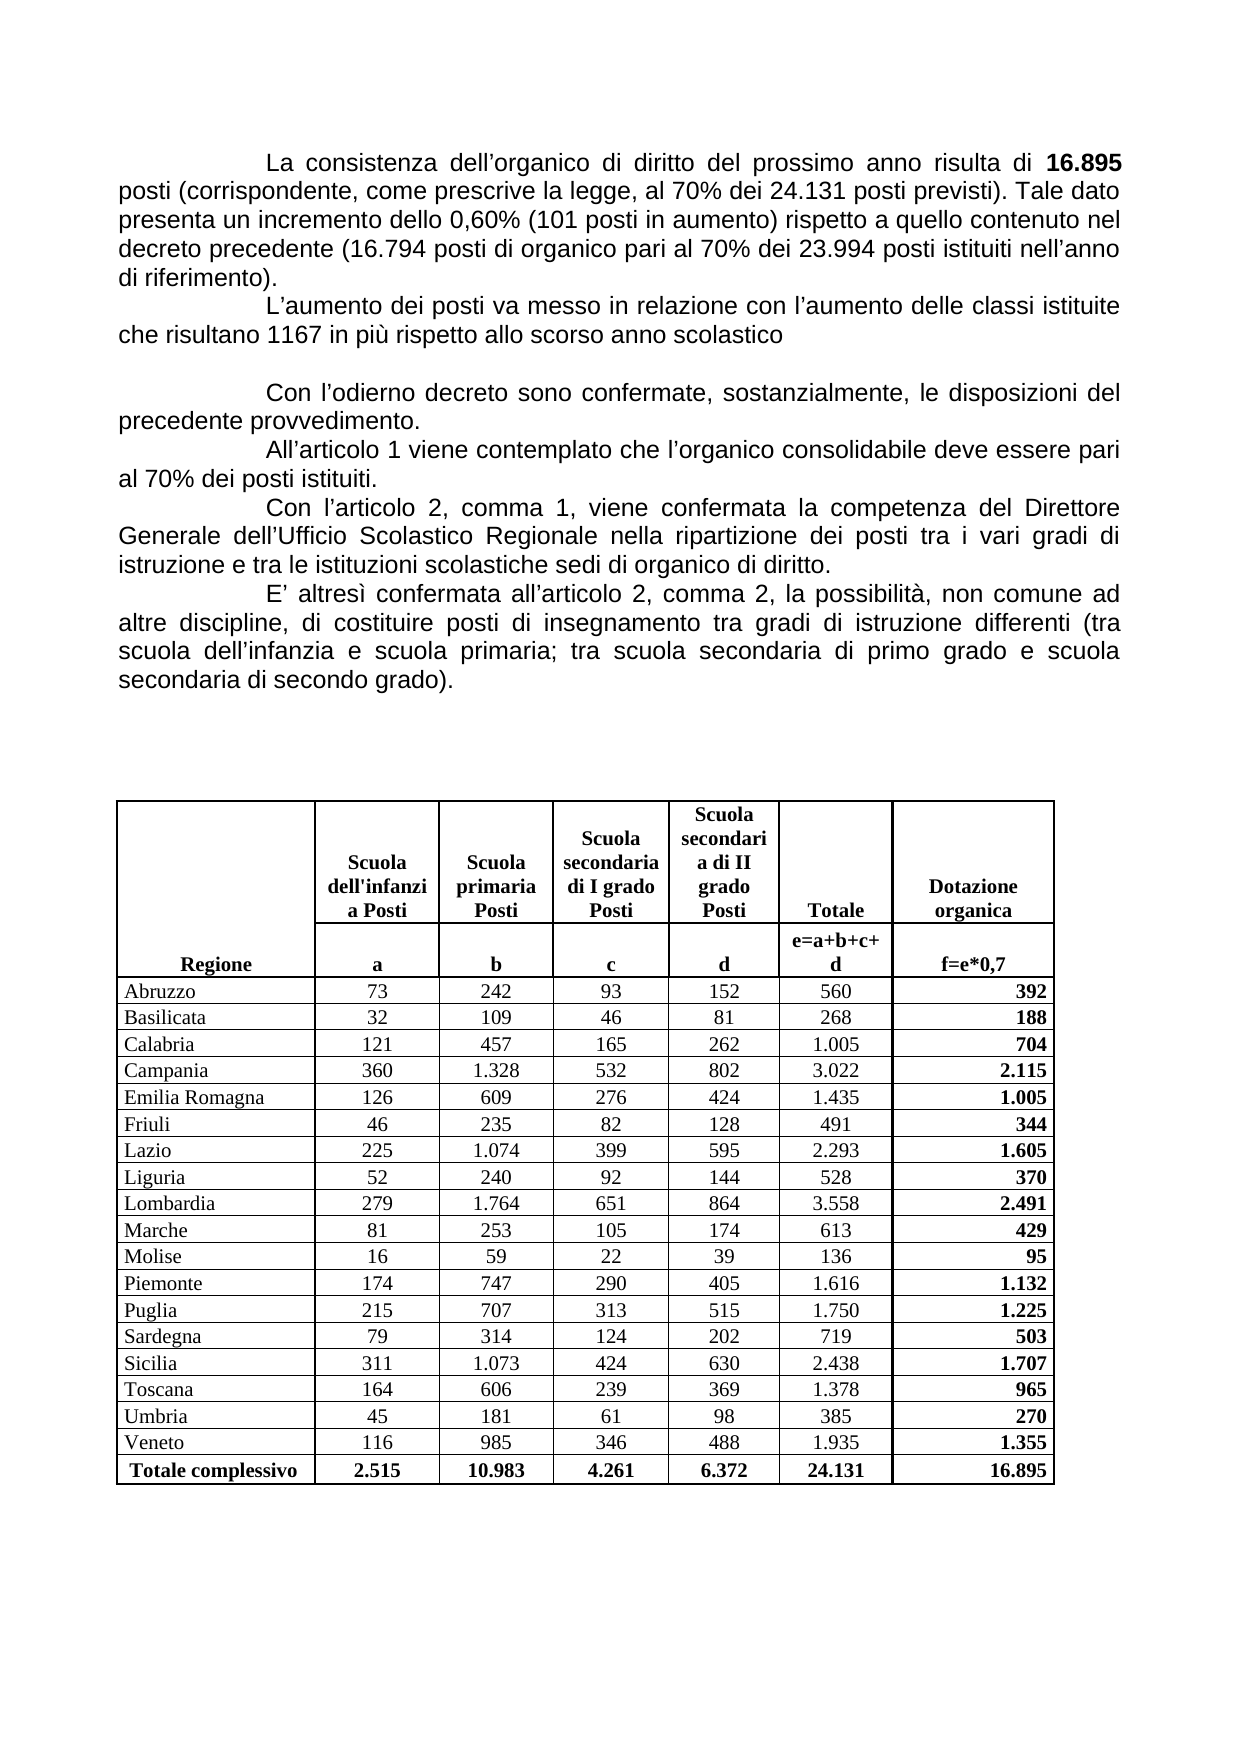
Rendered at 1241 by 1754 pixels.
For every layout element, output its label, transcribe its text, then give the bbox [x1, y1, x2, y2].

table_cell 128 [669, 1110, 779, 1136]
table_cell 1.750 [780, 1296, 891, 1322]
table_cell 46 [316, 1110, 439, 1136]
table_cell 2.491 [894, 1190, 1053, 1215]
table_cell 1.005 [894, 1084, 1053, 1109]
table_cell 276 [554, 1084, 668, 1109]
table_cell 1.074 [440, 1137, 553, 1162]
table_cell 344 [894, 1110, 1053, 1136]
table_cell 10.983 [440, 1455, 553, 1482]
table_cell 369 [669, 1376, 779, 1401]
table_cell 16.895 [894, 1455, 1053, 1482]
table_cell 235 [440, 1110, 553, 1136]
table_cell 240 [440, 1163, 553, 1189]
table_cell Piemonte [118, 1270, 314, 1295]
table_cell 965 [894, 1376, 1053, 1401]
table_cell 152 [669, 978, 779, 1003]
table_cell 606 [440, 1376, 553, 1401]
table_cell 313 [554, 1296, 668, 1322]
table_cell Sicilia [118, 1349, 314, 1375]
table_cell 253 [440, 1216, 553, 1242]
table_cell 73 [316, 978, 439, 1003]
table_header Regione [118, 802, 314, 976]
table_cell 105 [554, 1216, 668, 1242]
table_cell 613 [780, 1216, 891, 1242]
table_cell 630 [669, 1349, 779, 1375]
table_cell 79 [316, 1323, 439, 1348]
table_cell 985 [440, 1429, 553, 1454]
table_cell 1.935 [780, 1429, 891, 1454]
table_cell Veneto [118, 1429, 314, 1454]
table_cell 2.515 [316, 1455, 439, 1482]
table_cell 165 [554, 1030, 668, 1056]
table_cell Friuli [118, 1110, 314, 1136]
table_cell Lombardia [118, 1190, 314, 1215]
table_cell 268 [780, 1004, 891, 1029]
table_cell 314 [440, 1323, 553, 1348]
table_cell 116 [316, 1429, 439, 1454]
table_cell 424 [554, 1349, 668, 1375]
text L’aumento dei posti va messo in relazione con l’aumento delle classi istituite che risultano 1167 in più rispetto allo scorso anno scolastico [118, 291, 1122, 349]
table_cell 429 [894, 1216, 1053, 1242]
table_header Scuola secondaria di II grado Posti [670, 802, 778, 922]
table_cell 188 [894, 1004, 1053, 1029]
table_cell 360 [316, 1057, 439, 1082]
table_cell 346 [554, 1429, 668, 1454]
table_cell 290 [554, 1270, 668, 1295]
table_cell Sardegna [118, 1323, 314, 1348]
table_cell 144 [669, 1163, 779, 1189]
table_cell 174 [316, 1270, 439, 1295]
table_cell 24.131 [780, 1455, 891, 1482]
table_cell 707 [440, 1296, 553, 1322]
table_cell b [440, 924, 552, 976]
table_cell 61 [554, 1402, 668, 1428]
text Con l’articolo 2, comma 1, viene confermata la competenza del Direttore Generale dell’Ufficio Scolastico Regionale nella ripartizione dei posti tra i vari gradi di istruzione e tra le istituzioni scolastiche sedi di organico di diritto. [118, 493, 1122, 579]
table_header Dotazione organica [894, 802, 1053, 922]
table_cell 22 [554, 1243, 668, 1268]
table_cell 39 [669, 1243, 779, 1268]
table_cell 1.328 [440, 1057, 553, 1082]
table_cell 1.225 [894, 1296, 1053, 1322]
table_header Scuola dell'infanzia Posti [316, 802, 438, 922]
table_cell Calabria [118, 1030, 314, 1056]
text All’articolo 1 viene contemplato che l’organico consolidabile deve essere pari al 70% dei posti istituiti. [118, 435, 1122, 493]
table_cell 399 [554, 1137, 668, 1162]
table_cell e=a+b+c+d [780, 924, 891, 976]
table_cell 46 [554, 1004, 668, 1029]
table_cell 515 [669, 1296, 779, 1322]
table_cell d [670, 924, 778, 976]
table_header Scuola secondaria di I grado Posti [554, 802, 668, 922]
table_cell Toscana [118, 1376, 314, 1401]
table_cell 392 [894, 978, 1053, 1003]
table_cell Totale complessivo [118, 1455, 314, 1482]
table_cell 1.378 [780, 1376, 891, 1401]
table_cell 45 [316, 1402, 439, 1428]
table_cell Emilia Romagna [118, 1084, 314, 1109]
table_cell 81 [316, 1216, 439, 1242]
table_cell 82 [554, 1110, 668, 1136]
table_cell 802 [669, 1057, 779, 1082]
table_cell 491 [780, 1110, 891, 1136]
table_cell 279 [316, 1190, 439, 1215]
table_cell 1.764 [440, 1190, 553, 1215]
table_cell 121 [316, 1030, 439, 1056]
table_cell Marche [118, 1216, 314, 1242]
table_cell 528 [780, 1163, 891, 1189]
table_cell 92 [554, 1163, 668, 1189]
table_cell 164 [316, 1376, 439, 1401]
table_cell a [316, 924, 438, 976]
table_cell 609 [440, 1084, 553, 1109]
table_cell 595 [669, 1137, 779, 1162]
table_cell 98 [669, 1402, 779, 1428]
table_cell 2.438 [780, 1349, 891, 1375]
table_cell 1.605 [894, 1137, 1053, 1162]
table_cell 704 [894, 1030, 1053, 1056]
table_cell 16 [316, 1243, 439, 1268]
table_cell 225 [316, 1137, 439, 1162]
table_cell 1.355 [894, 1429, 1053, 1454]
table_cell 136 [780, 1243, 891, 1268]
table_cell 32 [316, 1004, 439, 1029]
table_cell 202 [669, 1323, 779, 1348]
table_cell 457 [440, 1030, 553, 1056]
table_cell 4.261 [554, 1455, 668, 1482]
text Con l’odierno decreto sono confermate, sostanzialmente, le disposizioni del precedente provvedimento. [118, 378, 1122, 435]
table_cell 560 [780, 978, 891, 1003]
table_cell 2.115 [894, 1057, 1053, 1082]
table_cell f=e*0,7 [894, 924, 1053, 976]
table_cell 1.005 [780, 1030, 891, 1056]
table_cell 405 [669, 1270, 779, 1295]
table_cell Puglia [118, 1296, 314, 1322]
table_cell 1.707 [894, 1349, 1053, 1375]
table_cell 59 [440, 1243, 553, 1268]
table_cell 3.558 [780, 1190, 891, 1215]
table_cell 651 [554, 1190, 668, 1215]
table_cell 52 [316, 1163, 439, 1189]
table_cell 532 [554, 1057, 668, 1082]
table_cell 95 [894, 1243, 1053, 1268]
table_cell Molise [118, 1243, 314, 1268]
table_cell 488 [669, 1429, 779, 1454]
table_cell Abruzzo [118, 978, 314, 1003]
table_cell 239 [554, 1376, 668, 1401]
table_cell Lazio [118, 1137, 314, 1162]
table_cell Basilicata [118, 1004, 314, 1029]
table_cell Campania [118, 1057, 314, 1082]
text La consistenza dell’organico di diritto del prossimo anno risulta di 16.895 posti (corrispondente, come prescrive la legge, al 70% dei 24.131 posti previsti). Tale dato presenta un incremento dello 0,60% (101 posti in aumento) rispetto a quello contenuto nel decreto precedente (16.794 posti di organico pari al 70% dei 23.994 posti istituiti nell’anno di riferimento). [118, 148, 1122, 291]
table_cell c [554, 924, 668, 976]
table_cell 385 [780, 1402, 891, 1428]
table_cell 1.616 [780, 1270, 891, 1295]
table_cell 503 [894, 1323, 1053, 1348]
table_cell 81 [669, 1004, 779, 1029]
table_cell 262 [669, 1030, 779, 1056]
table_cell 242 [440, 978, 553, 1003]
table_cell 126 [316, 1084, 439, 1109]
table_cell 181 [440, 1402, 553, 1428]
table_cell 370 [894, 1163, 1053, 1189]
table_header Totale [780, 802, 891, 922]
table_cell 1.132 [894, 1270, 1053, 1295]
table_cell 2.293 [780, 1137, 891, 1162]
table_cell 174 [669, 1216, 779, 1242]
table_cell Liguria [118, 1163, 314, 1189]
table_header Scuola primaria Posti [440, 802, 552, 922]
table_cell 1.435 [780, 1084, 891, 1109]
table_cell 1.073 [440, 1349, 553, 1375]
table_cell 3.022 [780, 1057, 891, 1082]
table_cell 215 [316, 1296, 439, 1322]
table_cell 747 [440, 1270, 553, 1295]
text E’ altresì confermata all’articolo 2, comma 2, la possibilità, non comune ad altre discipline, di costituire posti di insegnamento tra gradi di istruzione differenti (tra scuola dell’infanzia e scuola primaria; tra scuola secondaria di primo grado e scuola secondaria di secondo grado). [118, 579, 1122, 694]
table_cell 270 [894, 1402, 1053, 1428]
table_cell 6.372 [669, 1455, 779, 1482]
table_cell 719 [780, 1323, 891, 1348]
table_cell 109 [440, 1004, 553, 1029]
table_cell 124 [554, 1323, 668, 1348]
table_cell 864 [669, 1190, 779, 1215]
table_cell 93 [554, 978, 668, 1003]
table_cell 424 [669, 1084, 779, 1109]
table_cell Umbria [118, 1402, 314, 1428]
table_cell 311 [316, 1349, 439, 1375]
